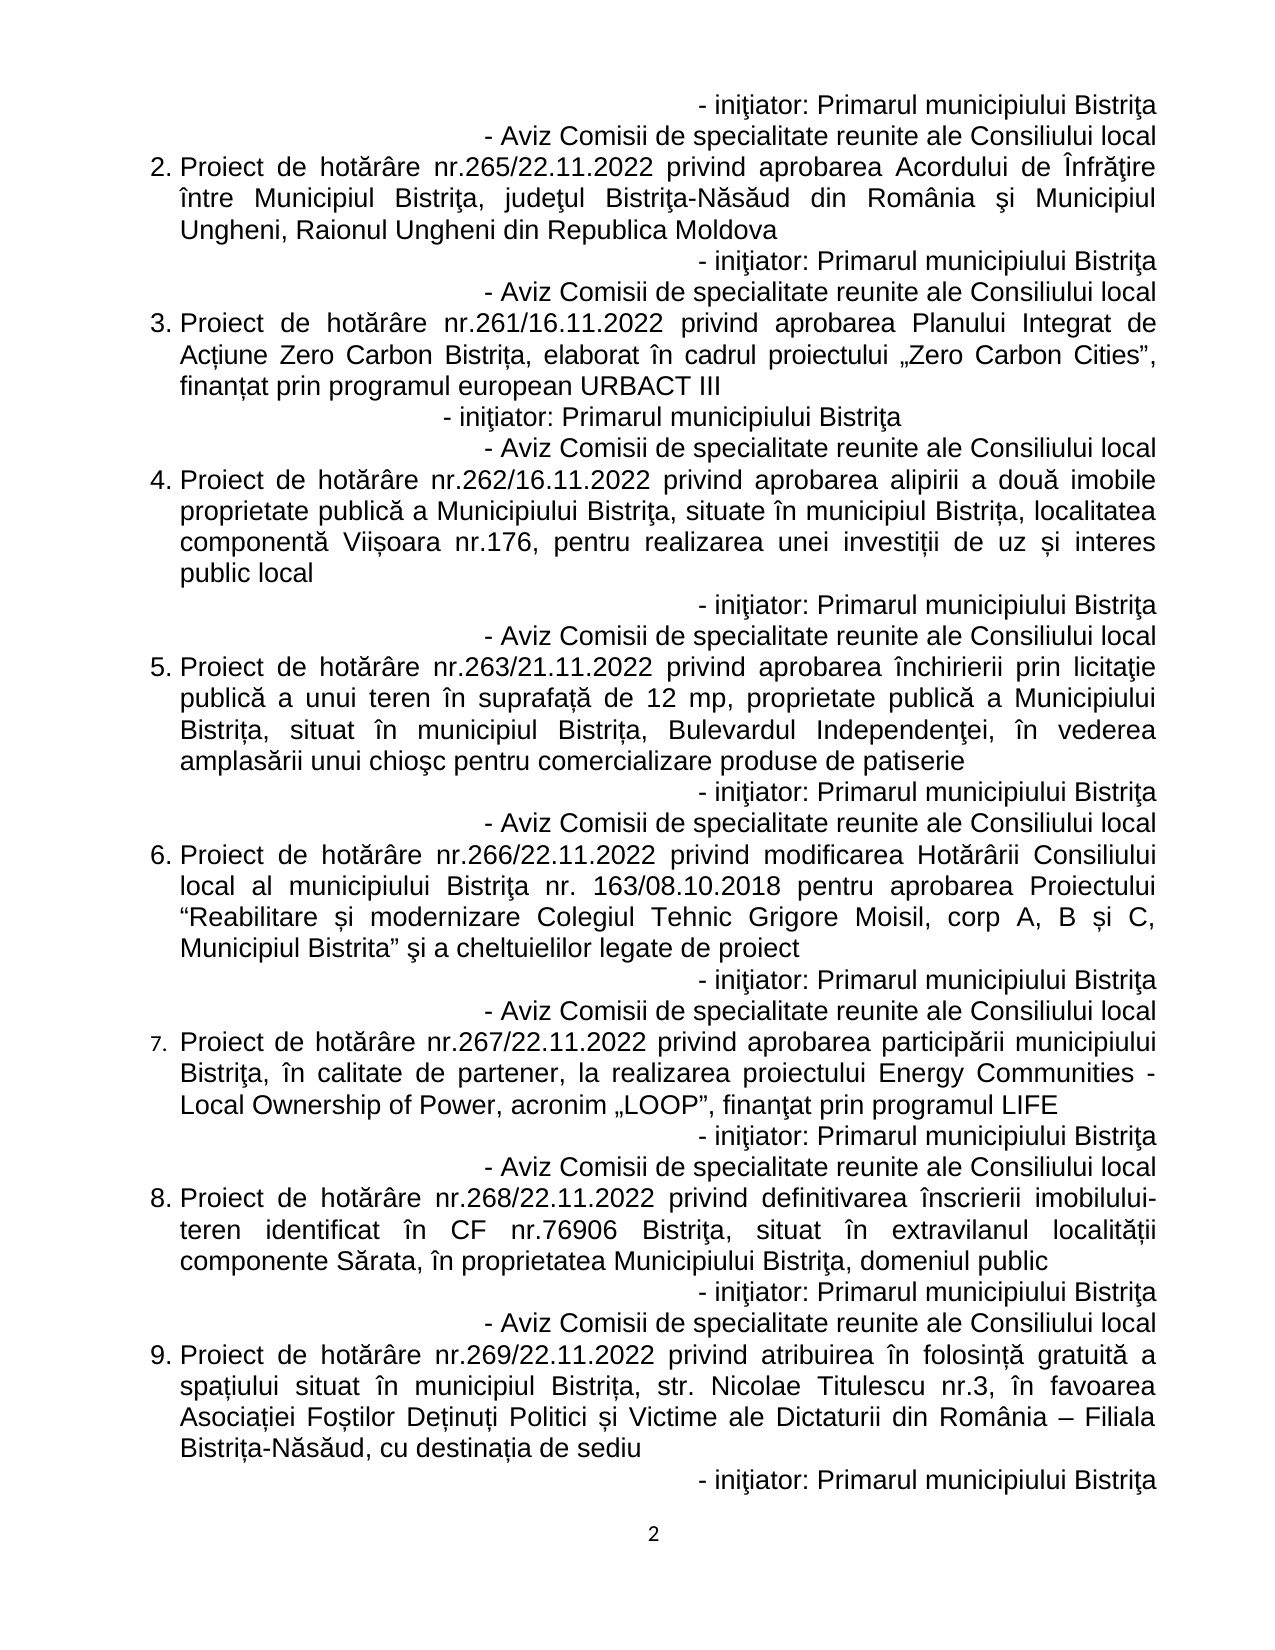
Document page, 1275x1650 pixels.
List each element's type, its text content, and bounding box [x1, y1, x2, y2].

list - Aviz Comisii de specialitate reunite ale Consiliului local [179, 995, 1157, 1026]
list Proiect de hotărâre nr.266/22.11.2022 privind modificarea Hotărârii Consiliului local al municipiului Bistriţa nr. 163/08.10.2018 pentru aprobarea Proiectului “Reabilitare și modernizare Colegiul Tehnic Grigore Moisil, corp A, B și C, Municipiul Bistrita” şi a cheltuielilor legate de proiect [150, 839, 1157, 964]
text - Aviz Comisii de specialitate reunite ale Consiliului local [179, 432, 1157, 464]
list Proiect de hotărâre nr.261/16.11.2022 privind aprobarea Planului Integrat de Acțiune Zero Carbon Bistrița, elaborat în cadrul proiectului „Zero Carbon Cities”, finanțat prin programul european URBACT III [150, 307, 1157, 401]
list - Aviz Comisii de specialitate reunite ale Consiliului local [179, 120, 1157, 151]
list - iniţiator: Primarul municipiului Bistriţa [179, 1120, 1157, 1151]
list Proiect de hotărâre nr.263/21.11.2022 privind aprobarea închirierii prin licitaţie publică a unui teren în suprafață de 12 mp, proprietate publică a Municipiului Bistrița, situat în municipiul Bistrița, Bulevardul Independenţei, în vederea amplasării unui chioşc pentru comercializare produse de patiserie [150, 651, 1157, 776]
list Proiect de hotărâre nr.265/22.11.2022 privind aprobarea Acordului de Înfrăţire între Municipiul Bistriţa, judeţul Bistriţa-Năsăud din România şi Municipiul Ungheni, Raionul Ungheni din Republica Moldova [150, 151, 1157, 245]
text - iniţiator: Primarul municipiului Bistriţa [179, 245, 1157, 276]
list Proiect de hotărâre nr.267/22.11.2022 privind aprobarea participării municipiului Bistriţa, în calitate de partener, la realizarea proiectului Energy Communities - Local Ownership of Power, acronim „LOOP”, finanţat prin programul LIFE [150, 1026, 1157, 1120]
list Proiect de hotărâre nr.268/22.11.2022 privind definitivarea înscrierii imobilului-teren identificat în CF nr.76906 Bistriţa, situat în extravilanul localității componente Sărata, în proprietatea Municipiului Bistriţa, domeniul public [150, 1182, 1157, 1276]
list - Aviz Comisii de specialitate reunite ale Consiliului local [179, 276, 1157, 307]
text - iniţiator: Primarul municipiului Bistriţa [179, 1464, 1157, 1495]
list - iniţiator: Primarul municipiului Bistriţa [179, 964, 1157, 995]
text - iniţiator: Primarul municipiului Bistriţa [179, 776, 1157, 807]
list - Aviz Comisii de specialitate reunite ale Consiliului local [179, 807, 1157, 839]
list Proiect de hotărâre nr.262/16.11.2022 privind aprobarea alipirii a două imobile proprietate publică a Municipiului Bistriţa, situate în municipiul Bistrița, localitatea componentă Viișoara nr.176, pentru realizarea unei investiții de uz și interes public local [150, 464, 1157, 589]
text - iniţiator: Primarul municipiului Bistriţa [179, 589, 1157, 620]
text - Aviz Comisii de specialitate reunite ale Consiliului local [179, 1151, 1157, 1182]
text - iniţiator: Primarul municipiului Bistriţa [179, 401, 1157, 432]
list - Aviz Comisii de specialitate reunite ale Consiliului local [179, 620, 1157, 651]
text - Aviz Comisii de specialitate reunite ale Consiliului local [179, 1307, 1157, 1339]
list Proiect de hotărâre nr.269/22.11.2022 privind atribuirea în folosință gratuită a spațiului situat în municipiul Bistrița, str. Nicolae Titulescu nr.3, în favoarea Asociației Foștilor Deținuți Politici și Victime ale Dictaturii din România – Filiala Bistrița-Năsăud, cu destinația de sediu [150, 1339, 1157, 1464]
text - iniţiator: Primarul municipiului Bistriţa [179, 1276, 1157, 1307]
text - iniţiator: Primarul municipiului Bistriţa [179, 89, 1157, 120]
